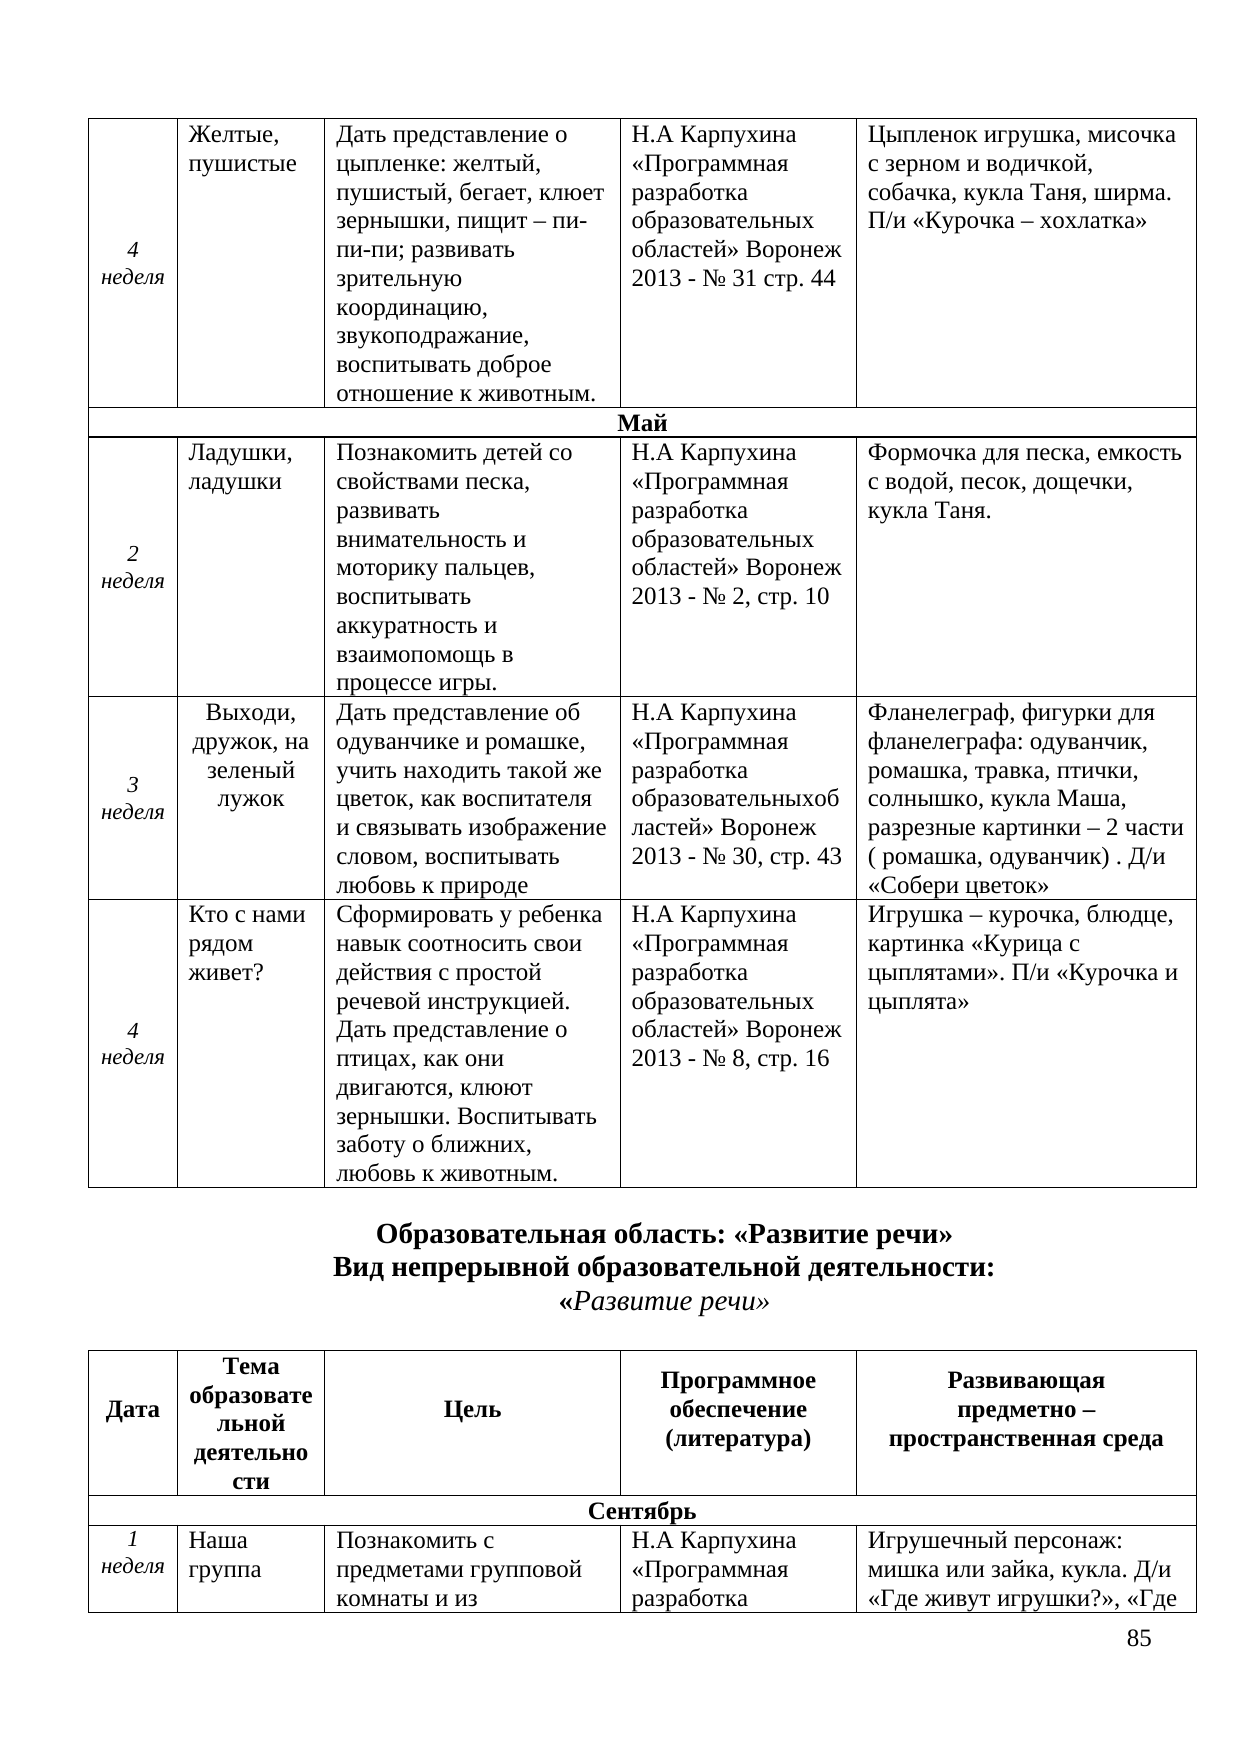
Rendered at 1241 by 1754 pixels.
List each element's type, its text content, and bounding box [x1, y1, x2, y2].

table_cell Игрушка – курочка, блюдце, картинка «Курица с цыплятами». П/и «Курочка и цыплята» [857, 900, 1196, 1187]
table_cell Наша группа [178, 1526, 324, 1612]
table_cell 3 неделя [89, 697, 177, 898]
table_cell 4 неделя [89, 119, 177, 407]
table_header Тема образовательной деятельности [178, 1351, 324, 1495]
table_cell Цыпленок игрушка, мисочка с зерном и водичкой, собачка, кукла Таня, ширма. П/и «Курочка – хохлатка» [857, 119, 1196, 407]
text Вид непрерывной образовательной деятельности: [177, 1249, 1152, 1283]
table_header Цель [325, 1351, 620, 1495]
table_cell Н.А Карпухина «Программная разработка образовательных областей» Воронеж 2013 - № 8, стр. 16 [621, 900, 856, 1187]
text Образовательная область: «Развитие речи» [177, 1216, 1152, 1249]
table_cell Дать представление о цыпленке: желтый, пушистый, бегает, клюет зернышки, пищит – пи-пи-пи; развивать зрительную координацию, звукоподражание, воспитывать доброе отношение к животным. [325, 119, 620, 407]
table_header Развивающая предметно – пространственная среда [857, 1351, 1196, 1495]
table_cell Познакомить детей со свойствами песка, развивать внимательность и моторику пальцев, воспитывать аккуратность и взаимопомощь в процессе игры. [325, 438, 620, 696]
table_cell 2 неделя [89, 438, 177, 696]
table_cell Н.А Карпухина «Программная разработка образовательных областей» Воронеж 2013 - № 2, стр. 10 [621, 438, 856, 696]
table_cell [857, 1526, 1196, 1612]
table_cell 4 неделя [89, 900, 177, 1187]
table_cell Желтые, пушистые [178, 119, 324, 407]
table_cell Фланелеграф, фигурки для фланелеграфа: одуванчик, ромашка, травка, птички, солнышко, кукла Маша, разрезные картинки – 2 части ( ромашка, одуванчик) . Д/и «Собери цветок» [857, 697, 1196, 898]
table_cell Кто с нами рядом живет? [178, 900, 324, 1187]
table_cell Выходи, дружок, на зеленый лужок [178, 697, 324, 898]
table_cell Ладушки, ладушки [178, 438, 324, 696]
table_cell Сформировать у ребенка навык соотносить свои действия с простой речевой инструкцией. Дать представление о птицах, как они двигаются, клюют зернышки. Воспитывать заботу о ближних, любовь к животным. [325, 900, 620, 1187]
table_cell 1 неделя [89, 1526, 177, 1612]
table_cell Май [89, 408, 1196, 436]
table_header Дата [89, 1351, 177, 1495]
table_header Программное обеспечение (литература) [621, 1351, 856, 1495]
table_cell Формочка для песка, емкость с водой, песок, дощечки, кукла Таня. [857, 438, 1196, 696]
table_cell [325, 1526, 620, 1612]
table_cell Н.А Карпухина «Программная разработка образовательныхобластей» Воронеж 2013 - № 30, стр. 43 [621, 697, 856, 898]
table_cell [621, 1526, 856, 1612]
text «Развитие речи» [177, 1283, 1152, 1316]
table_cell Н.А Карпухина «Программная разработка образовательных областей» Воронеж 2013 - № 31 стр. 44 [621, 119, 856, 407]
table_cell Сентябрь [89, 1496, 1196, 1524]
table_cell Дать представление об одуванчике и ромашке, учить находить такой же цветок, как воспитателя и связывать изображение словом, воспитывать любовь к природе [325, 697, 620, 898]
